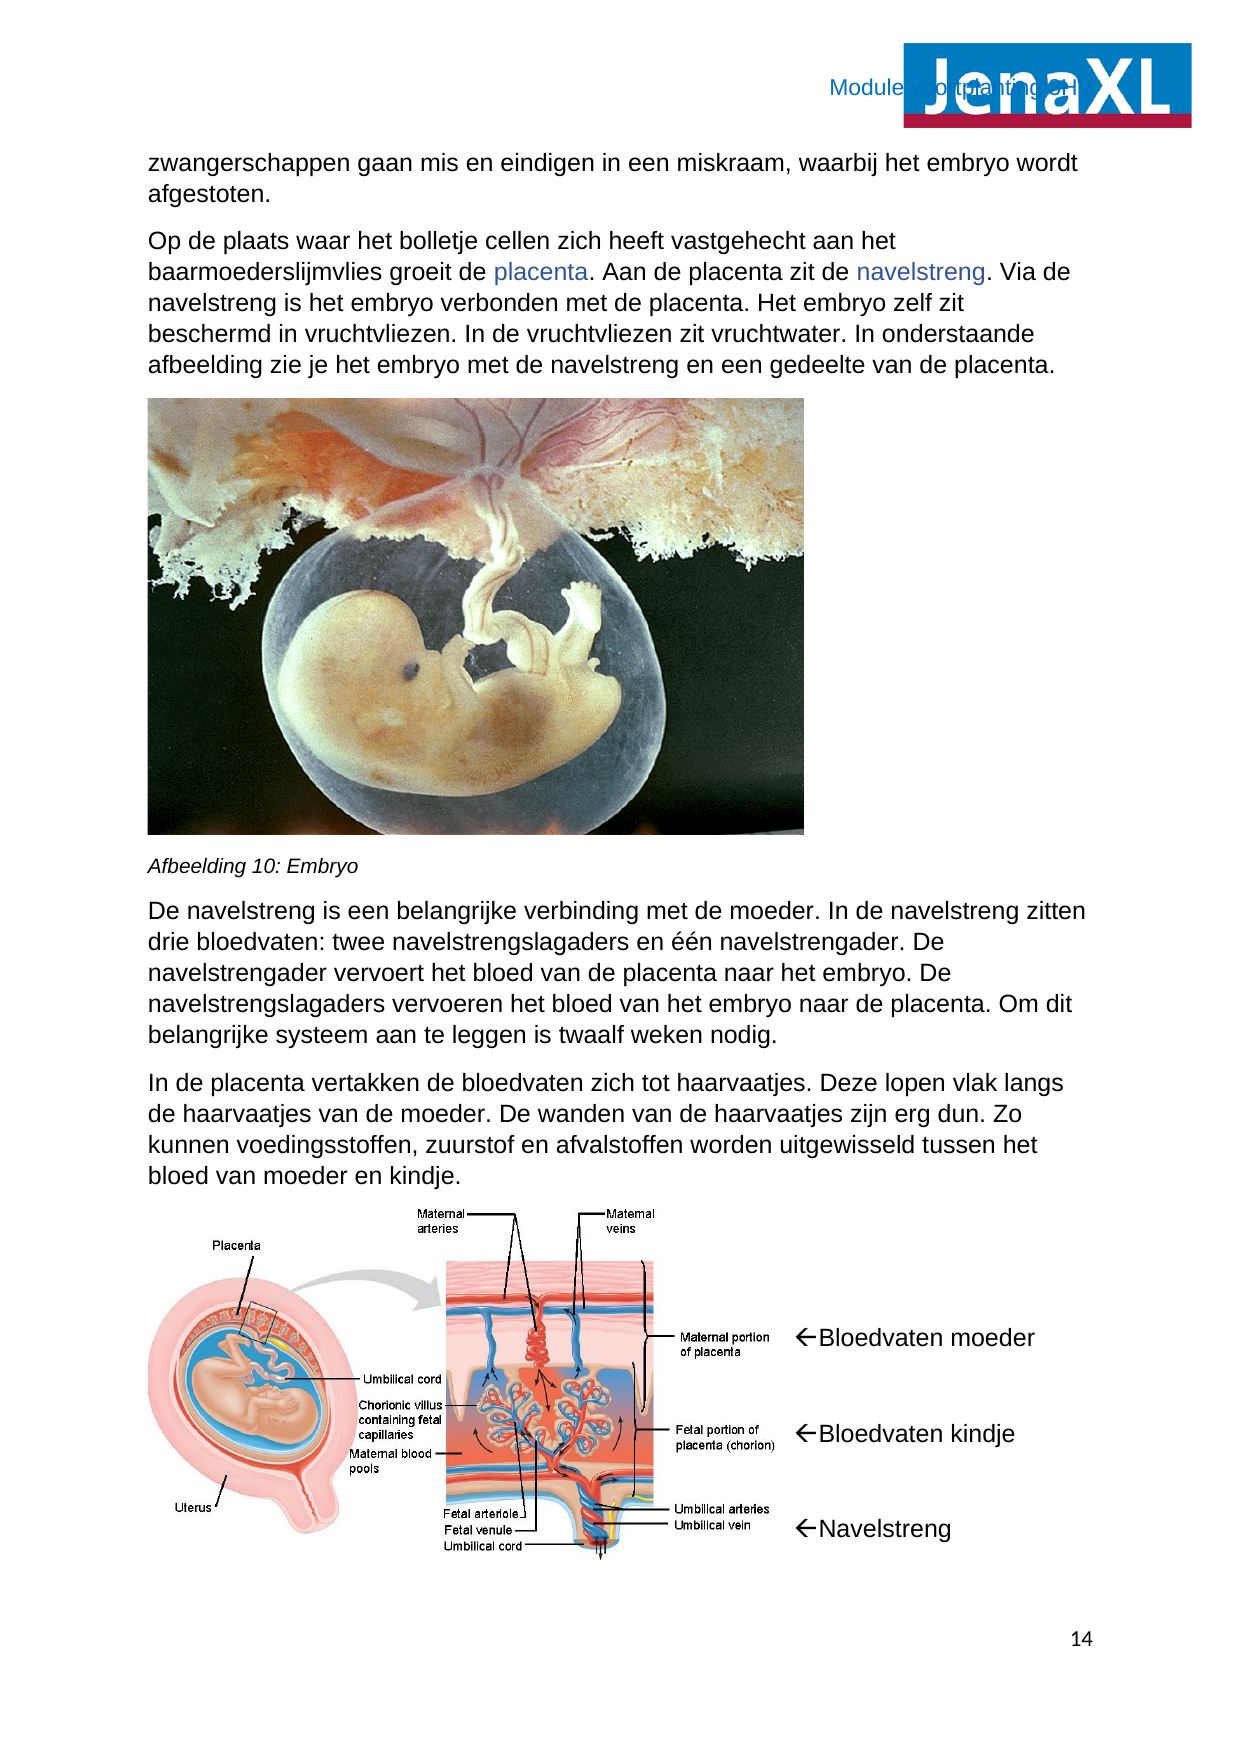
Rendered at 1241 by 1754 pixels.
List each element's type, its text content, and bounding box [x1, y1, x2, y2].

text Bloedvaten moeder [775, 1323, 1093, 1352]
picture [147, 398, 804, 835]
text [148, 148, 1093, 207]
text Op de plaats waar het bolletje cellen zich heeft vastgehecht aan het baarmoederslijmvlies groeit de placenta. Aan de placenta zit de navelstreng. Via de navelstreng is het embryo verbonden met de placenta. Het embryo zelf zit beschermd in vruchtvliezen. In de vruchtvliezen zit vruchtwater. In onderstaande afbeelding zie je het embryo met de navelstreng en een gedeelte van de placenta. [148, 226, 1093, 379]
text Afbeelding 10: Embryo [148, 853, 1093, 877]
picture [147, 1208, 775, 1560]
text In de placenta vertakken de bloedvaten zich tot haarvaatjes. Deze lopen vlak langs de haarvaatjes van de moeder. De wanden van de haarvaatjes zijn erg dun. Zo kunnen voedingsstoffen, zuurstof en afvalstoffen worden uitgewisseld tussen het bloed van moeder en kindje. [148, 1068, 1093, 1190]
picture [903, 43, 1192, 128]
text Bloedvaten kindje [775, 1419, 1093, 1447]
text De navelstreng is een belangrijke verbinding met de moeder. In de navelstreng zitten drie bloedvaten: twee navelstrengslagaders en één navelstrengader. De navelstrengader vervoert het bloed van de placenta naar het embryo. De navelstrengslagaders vervoeren het bloed van het embryo naar de placenta. Om dit belangrijke systeem aan te leggen is twaalf weken nodig. [148, 896, 1093, 1049]
text Navelstreng [775, 1514, 1093, 1543]
